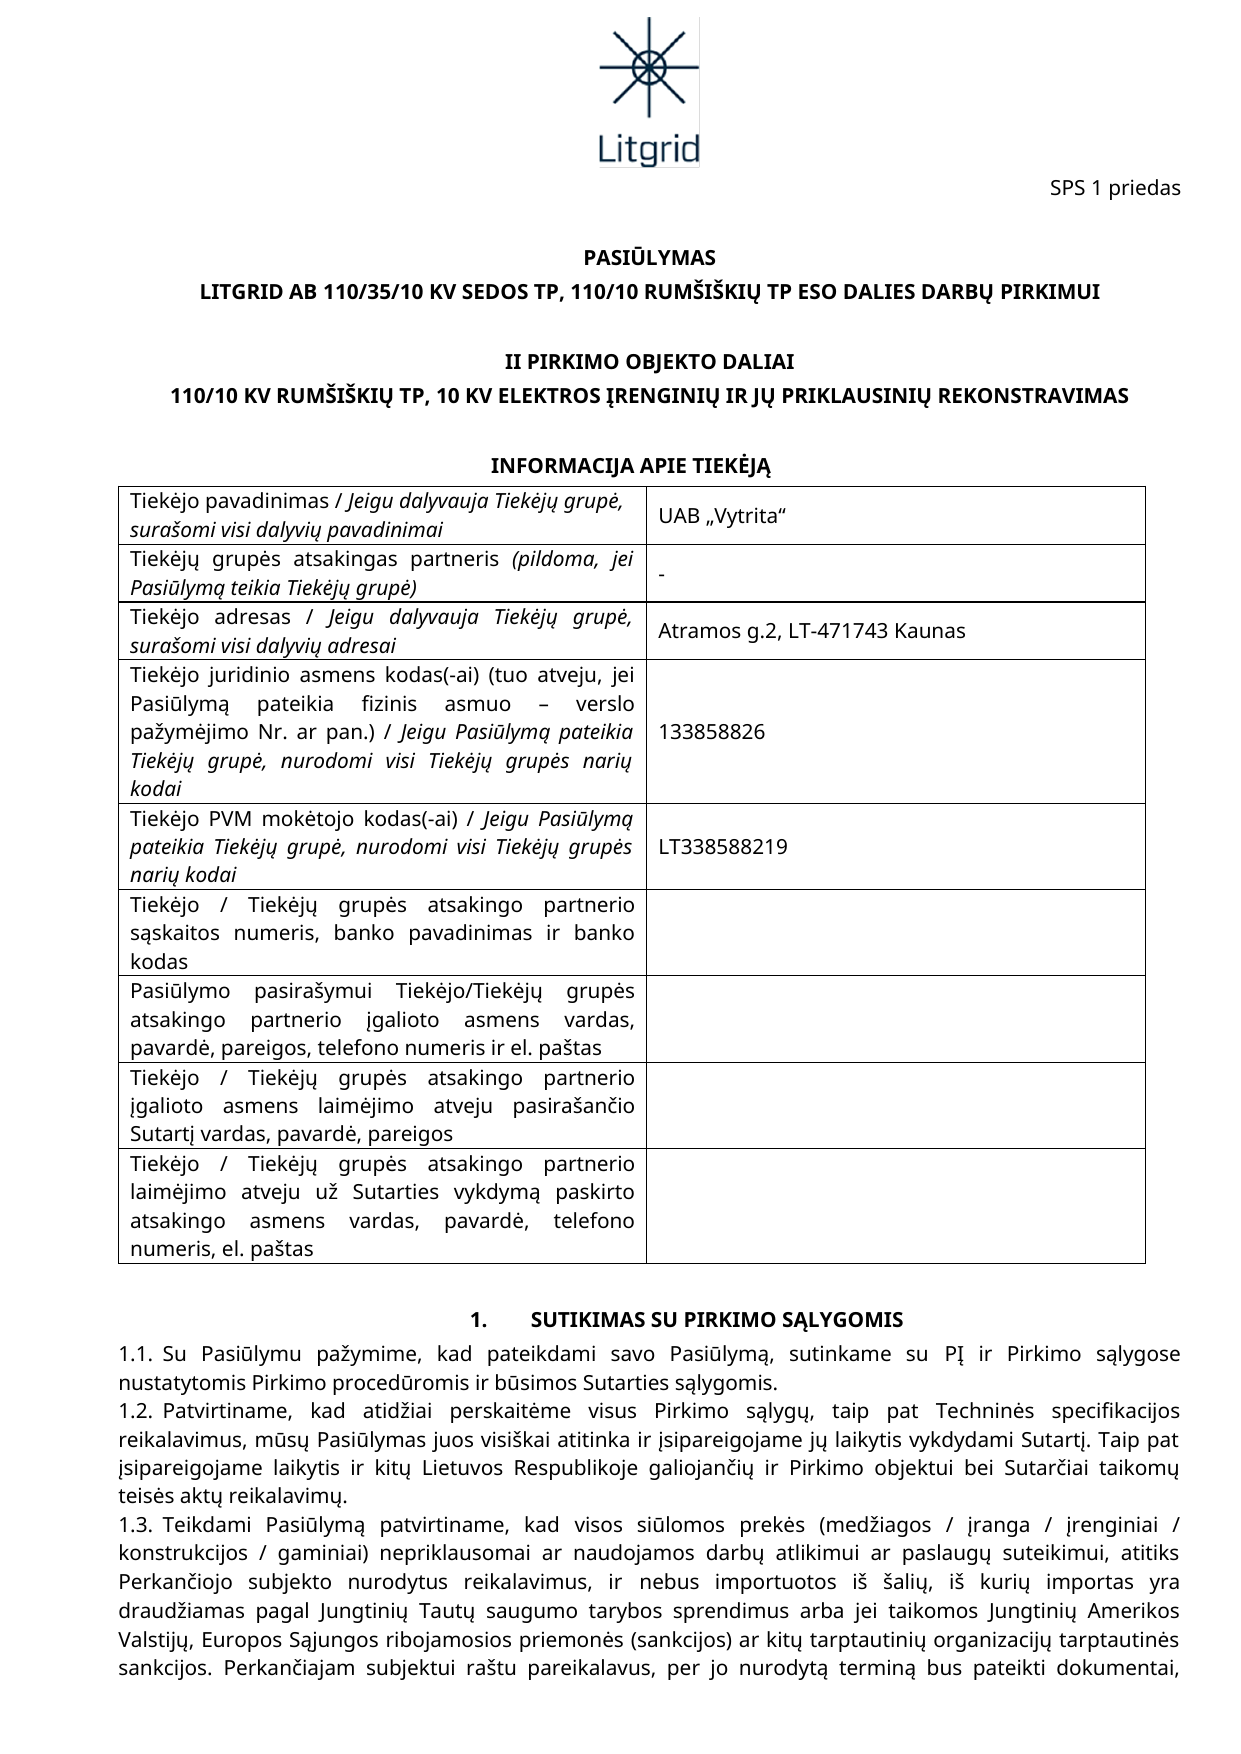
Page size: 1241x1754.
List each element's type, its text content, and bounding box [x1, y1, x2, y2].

text INFORMACIJA APIE TIEKĖJĄ [399, 451, 1181, 479]
table_cell [647, 890, 1145, 975]
table_cell 133858826 [647, 660, 1145, 803]
table_cell Tiekėjo / Tiekėjų grupės atsakingo partnerio laimėjimo atveju už Sutarties vykdymą paskirto atsakingo asmens vardas, pavardė, telefono numeris, el. paštas [119, 1149, 646, 1263]
picture [599, 17, 700, 168]
table_cell - [647, 545, 1145, 601]
table_cell Tiekėjo adresas / Jeigu dalyvauja Tiekėjų grupė, surašomi visi dalyvių adresai [119, 603, 646, 659]
table_cell [647, 1149, 1145, 1263]
text II PIRKIMO OBJEKTO DALIAI [118, 347, 1181, 375]
text SPS 1 priedas [118, 173, 1181, 202]
list SUTIKIMAS SU PIRKIMO SĄLYGOMIS [177, 1305, 1181, 1333]
table_cell Tiekėjo juridinio asmens kodas(-ai) (tuo atveju, jei Pasiūlymą pateikia fizinis asmuo – verslo pažymėjimo Nr. ar pan.) / Jeigu Pasiūlymą pateikia Tiekėjų grupė, nurodomi visi Tiekėjų grupės narių kodai [119, 660, 646, 803]
table_cell Pasiūlymo pasirašymui Tiekėjo/Tiekėjų grupės atsakingo partnerio įgalioto asmens vardas, pavardė, pareigos, telefono numeris ir el. paštas [119, 976, 646, 1062]
text LITGRID AB 110/35/10 KV SEDOS TP, 110/10 RUMŠIŠKIŲ TP ESO DALIES DARBŲ PIRKIMUI [118, 277, 1181, 306]
text 110/10 KV RUMŠIŠKIŲ TP, 10 KV ELEKTROS ĮRENGINIŲ IR JŲ PRIKLAUSINIŲ REKONSTRAVIMAS [118, 382, 1181, 410]
table_cell Tiekėjo / Tiekėjų grupės atsakingo partnerio sąskaitos numeris, banko pavadinimas ir banko kodas [119, 890, 646, 975]
table_cell LT338588219 [647, 804, 1145, 889]
table_cell Tiekėjo PVM mokėtojo kodas(-ai) / Jeigu Pasiūlymą pateikia Tiekėjų grupė, nurodomi visi Tiekėjų grupės narių kodai [119, 804, 646, 889]
table_cell Tiekėjo / Tiekėjų grupės atsakingo partnerio įgalioto asmens laimėjimo atveju pasirašančio Sutartį vardas, pavardė, pareigos [119, 1063, 646, 1148]
table_cell Atramos g.2, LT-471743 Kaunas [647, 603, 1145, 659]
list Su Pasiūlymu pažymime, kad pateikdami savo Pasiūlymą, sutinkame su PĮ ir Pirkimo sąlygose nustatytomis Pirkimo procedūromis ir būsimos Sutarties sąlygomis. [118, 1339, 1181, 1396]
table_cell [647, 1063, 1145, 1148]
table_cell Tiekėjų grupės atsakingas partneris (pildoma, jei Pasiūlymą teikia Tiekėjų grupė) [119, 545, 646, 601]
table_cell [647, 976, 1145, 1062]
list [118, 1510, 1181, 1682]
table_header UAB „Vytrita“ [647, 487, 1145, 543]
list Patvirtiname, kad atidžiai perskaitėme visus Pirkimo sąlygų, taip pat Techninės specifikacijos reikalavimus, mūsų Pasiūlymas juos visiškai atitinka ir įsipareigojame jų laikytis vykdydami Sutartį. Taip pat įsipareigojame laikytis ir kitų Lietuvos Respublikoje galiojančių ir Pirkimo objektui bei Sutarčiai taikomų teisės aktų reikalavimų. [118, 1396, 1181, 1510]
table_header Tiekėjo pavadinimas / Jeigu dalyvauja Tiekėjų grupė, surašomi visi dalyvių pavadinimai [119, 487, 646, 543]
text PASIŪLYMAS [118, 243, 1181, 271]
